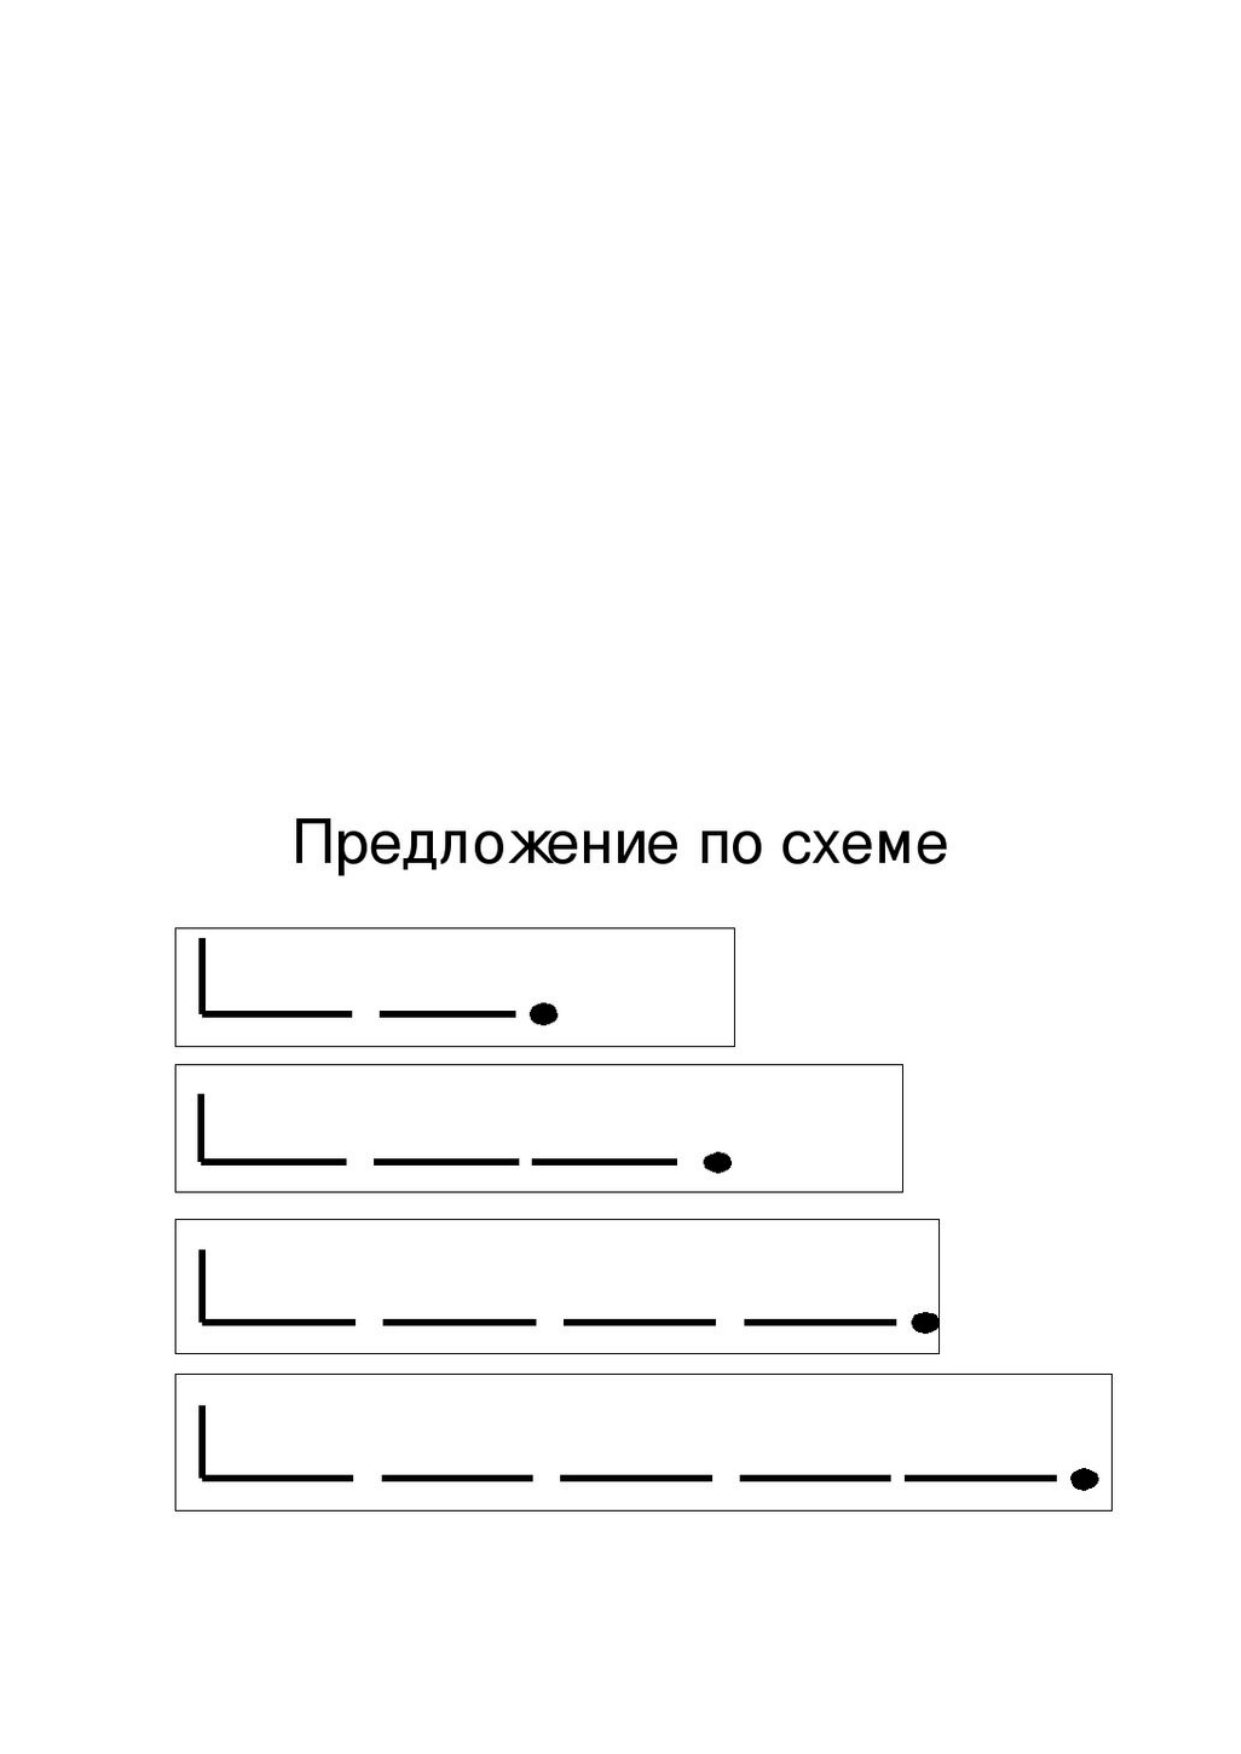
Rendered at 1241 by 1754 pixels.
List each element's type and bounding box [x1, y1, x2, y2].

picture [75, 764, 1166, 1583]
